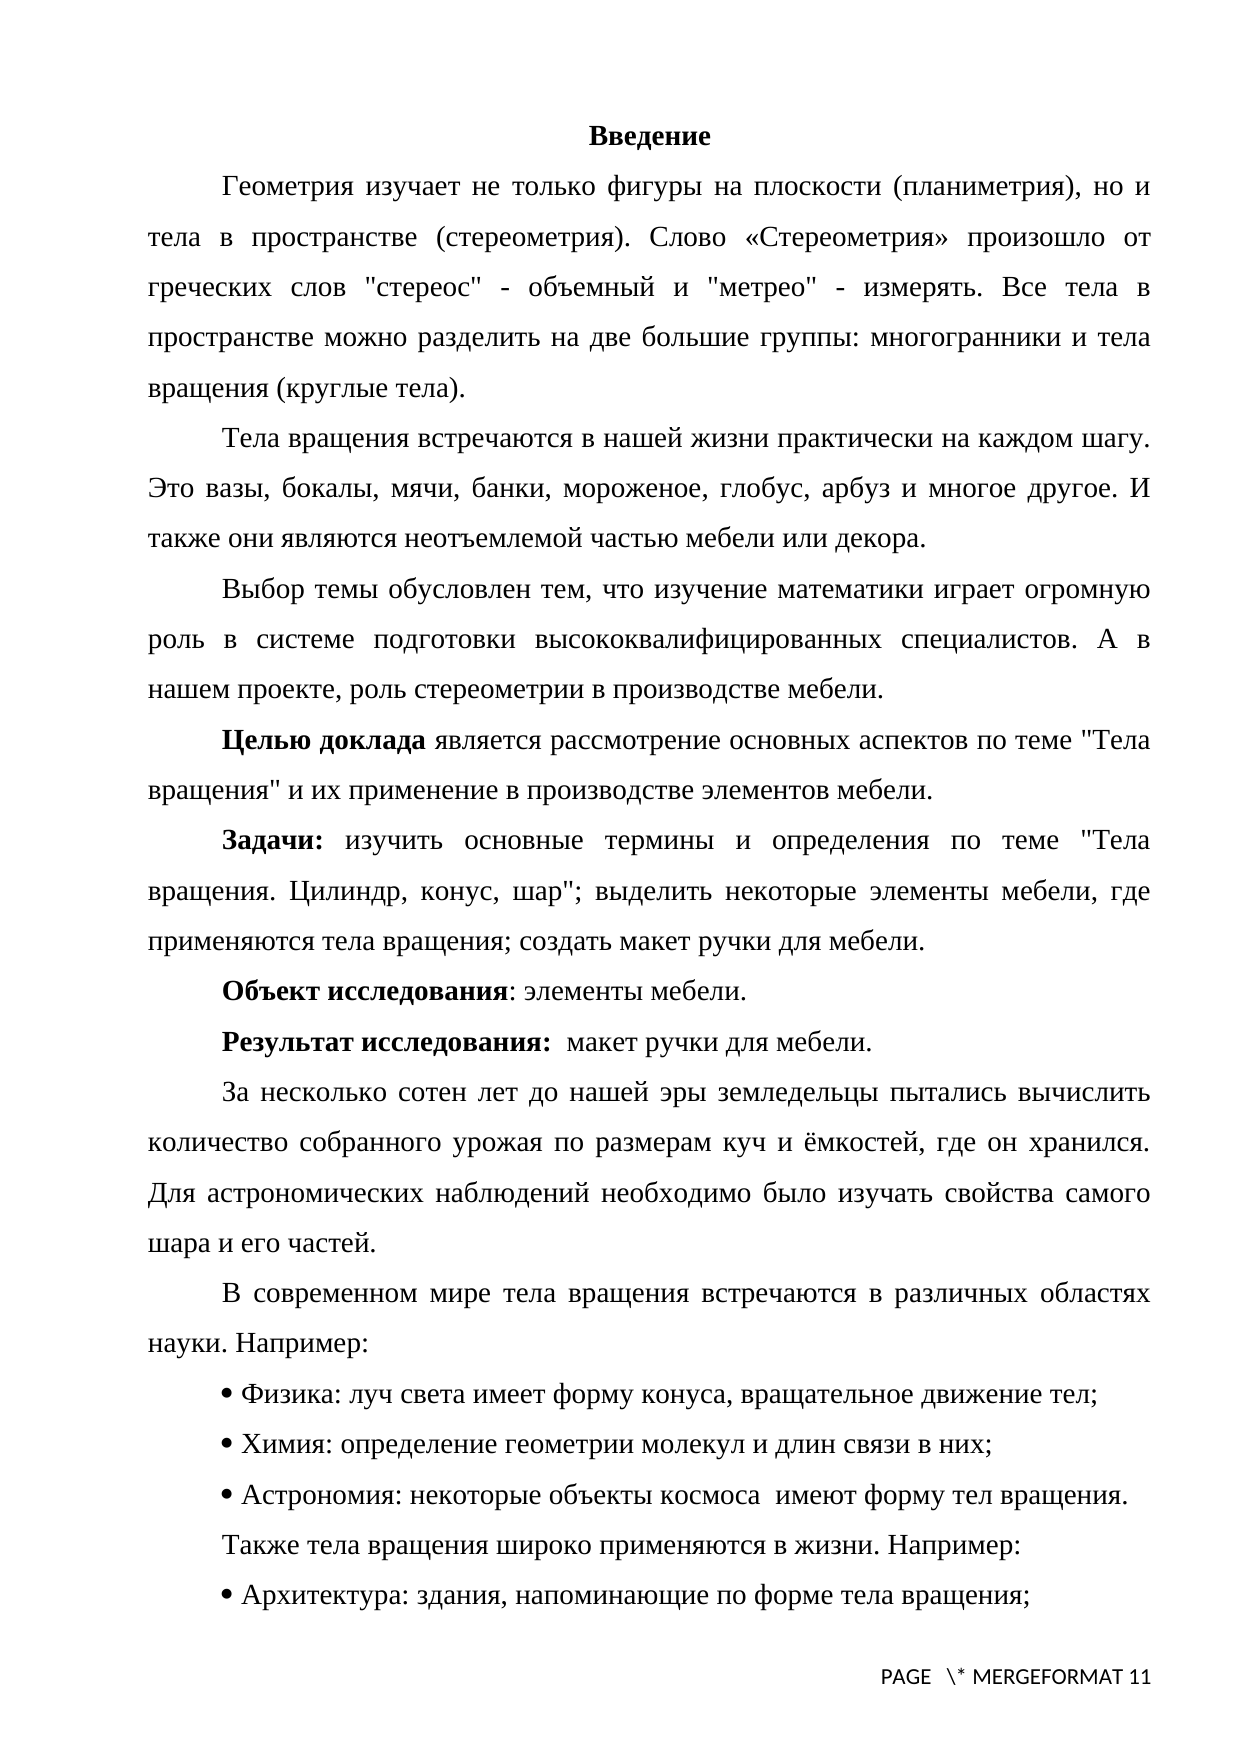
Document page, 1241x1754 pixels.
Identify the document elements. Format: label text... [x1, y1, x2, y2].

text Результат исследования: макет ручки для мебели. [148, 1024, 1152, 1057]
text Химия: определение геометрии молекул и длин связи в них; [148, 1426, 1152, 1460]
text Задачи: изучить основные термины и определения по теме "Тела вращения. Цилиндр, конус, шар"; выделить некоторые элементы мебели, где применяются тела вращения; создать макет ручки для мебели. [148, 822, 1152, 957]
text Введение [148, 118, 1152, 152]
text За несколько сотен лет до нашей эры земледельцы пытались вычислить количество собранного урожая по размерам куч и ёмкостей, где он хранился. Для астрономических наблюдений необходимо было изучать свойства самого шара и его частей. [148, 1074, 1152, 1258]
text Астрономия: некоторые объекты космоса имеют форму тел вращения. [148, 1477, 1152, 1510]
text Физика: луч света имеет форму конуса, вращательное движение тел; [148, 1376, 1152, 1409]
text В современном мире тела вращения встречаются в различных областях науки. Например: [148, 1275, 1152, 1359]
text Выбор темы обусловлен тем, что изучение математики играет огромную роль в системе подготовки высококвалифицированных специалистов. А в нашем проекте, роль стереометрии в производстве мебели. [148, 571, 1152, 705]
text Также тела вращения широко применяются в жизни. Например: [148, 1527, 1152, 1561]
text Геометрия изучает не только фигуры на плоскости (планиметрия), но и тела в пространстве (стереометрия). Слово «Стереометрия» произошло от греческих слов "стереос" - объемный и "метрео" - измерять. Все тела в пространстве можно разделить на две большие группы: многогранники и тела вращения (круглые тела). [148, 168, 1152, 403]
text Архитектура: здания, напоминающие по форме тела вращения; [148, 1577, 1152, 1611]
text Целью доклада является рассмотрение основных аспектов по теме "Тела вращения" и их применение в производстве элементов мебели. [148, 722, 1152, 806]
text Объект исследования: элементы мебели. [148, 973, 1152, 1007]
text Тела вращения встречаются в нашей жизни практически на каждом шагу. Это вазы, бокалы, мячи, банки, мороженое, глобус, арбуз и многое другое. И также они являются неотъемлемой частью мебели или декора. [148, 420, 1152, 554]
